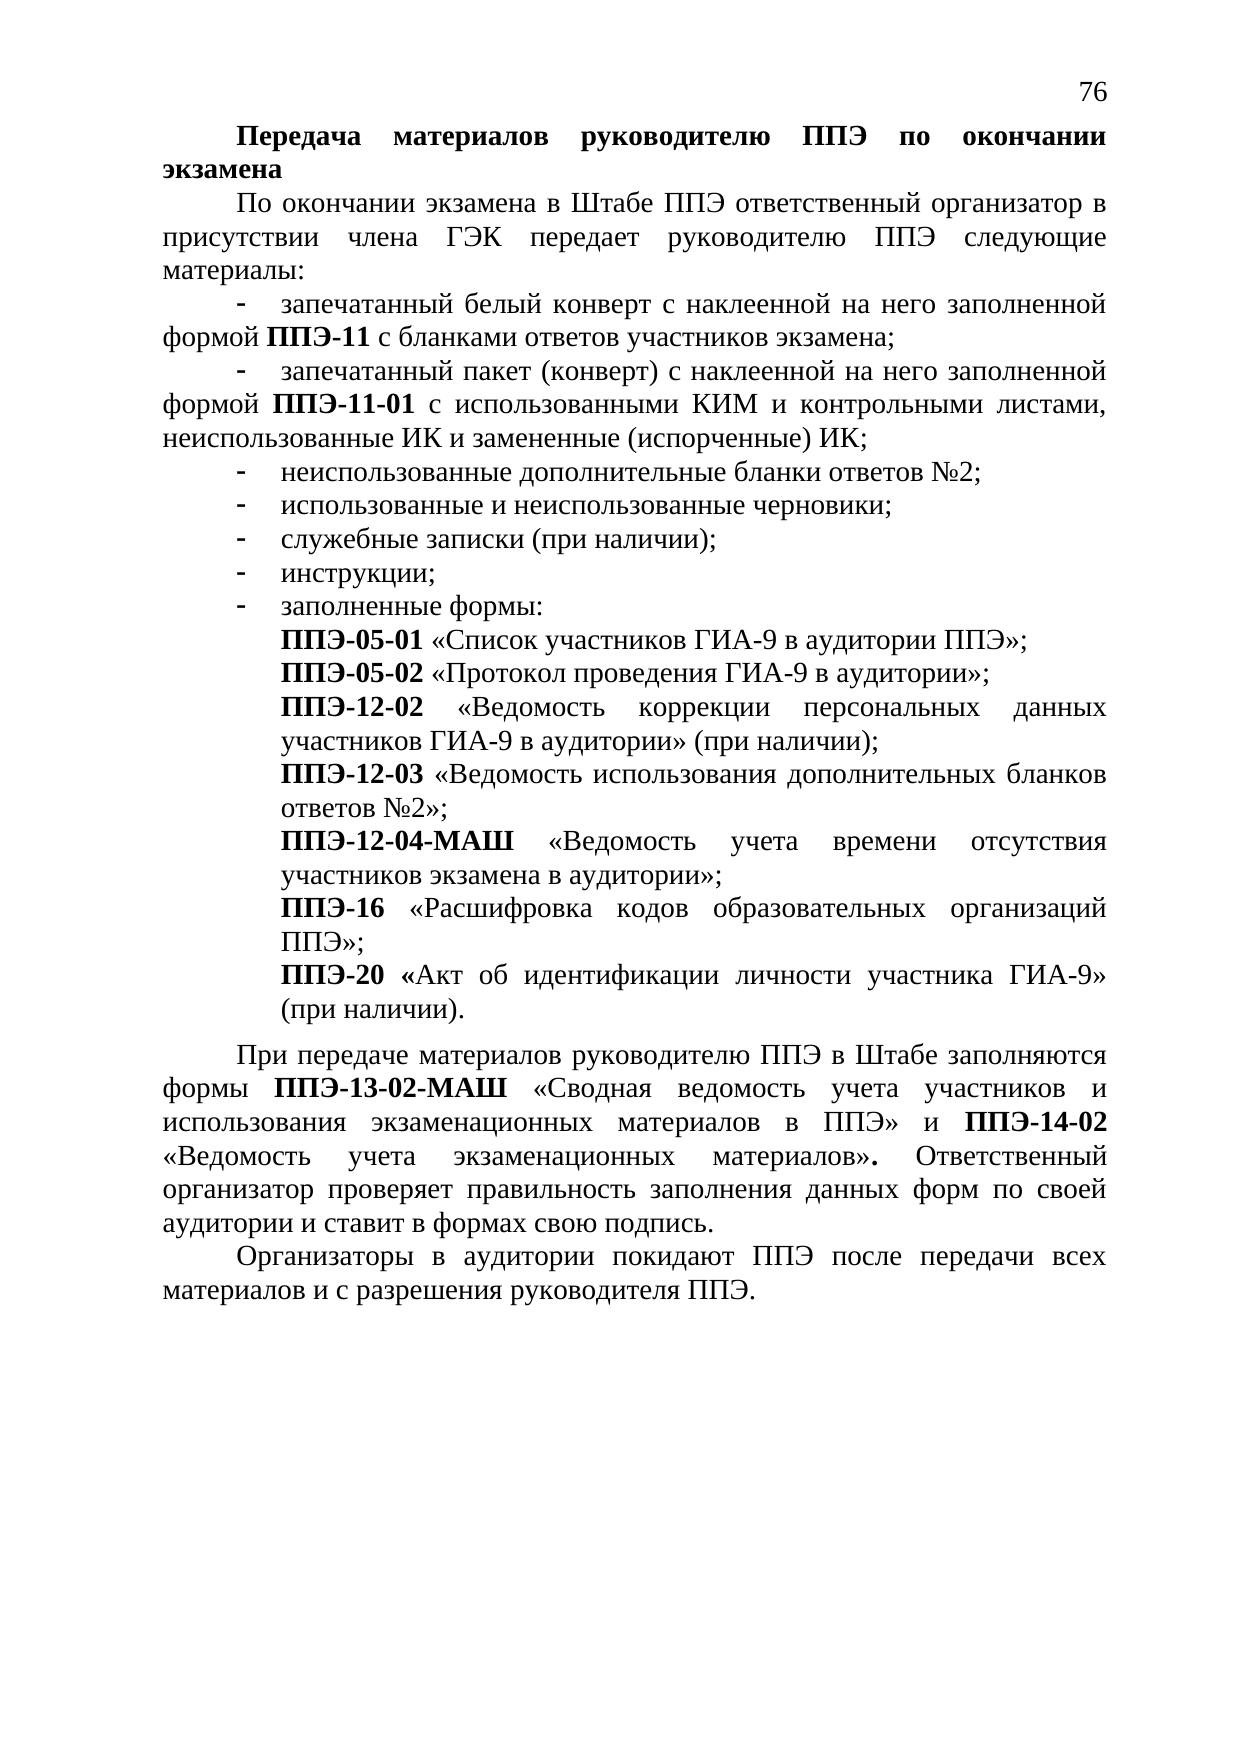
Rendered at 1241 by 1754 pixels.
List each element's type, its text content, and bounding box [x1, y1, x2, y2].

text ППЭ-12-03 «Ведомость использования дополнительных бланков ответов №2»; [281, 756, 1107, 823]
list запечатанный белый конверт с наклеенной на него заполненной формой ППЭ-11 с бланками ответов участников экзамена; [162, 286, 1107, 353]
list использованные и неиспользованные черновики; [162, 487, 1107, 521]
text При передаче материалов руководителю ППЭ в Штабе заполняются формы ППЭ-13-02-МАШ «Сводная ведомость учета участников и использования экзаменационных материалов в ППЭ» и ППЭ-14-02 «Ведомость учета экзаменационных материалов». Ответственный организатор проверяет правильность заполнения данных форм по своей аудитории и ставит в формах свою подпись. [162, 1037, 1107, 1238]
text ППЭ-05-02 «Протокол проведения ГИА-9 в аудитории»; [281, 656, 1107, 689]
list заполненные формы: [162, 588, 1107, 622]
text По окончании экзамена в Штабе ППЭ ответственный организатор в присутствии члена ГЭК передает руководителю ППЭ следующие материалы: [162, 185, 1107, 286]
list неиспользованные дополнительные бланки ответов №2; [162, 454, 1107, 487]
text ППЭ-12-02 «Ведомость коррекции персональных данных участников ГИА-9 в аудитории» (при наличии); [281, 689, 1107, 756]
list инструкции; [162, 555, 1107, 588]
text ППЭ-20 «Акт об идентификации личности участника ГИА-9» (при наличии). [281, 957, 1107, 1024]
list служебные записки (при наличии); [162, 521, 1107, 555]
text ППЭ-12-04-МАШ «Ведомость учета времени отсутствия участников экзамена в аудитории»; [281, 823, 1107, 890]
text Организаторы в аудитории покидают ППЭ после передачи всех материалов и с разрешения руководителя ППЭ. [162, 1238, 1107, 1305]
text ППЭ-16 «Расшифровка кодов образовательных организаций ППЭ»; [281, 890, 1107, 957]
list запечатанный пакет (конверт) с наклеенной на него заполненной формой ППЭ-11-01 с использованными КИМ и контрольными листами, неиспользованные ИК и замененные (испорченные) ИК; [162, 353, 1107, 454]
text Передача материалов руководителю ППЭ по окончании экзамена [162, 118, 1107, 185]
text ППЭ-05-01 «Список участников ГИА-9 в аудитории ППЭ»; [281, 622, 1107, 656]
